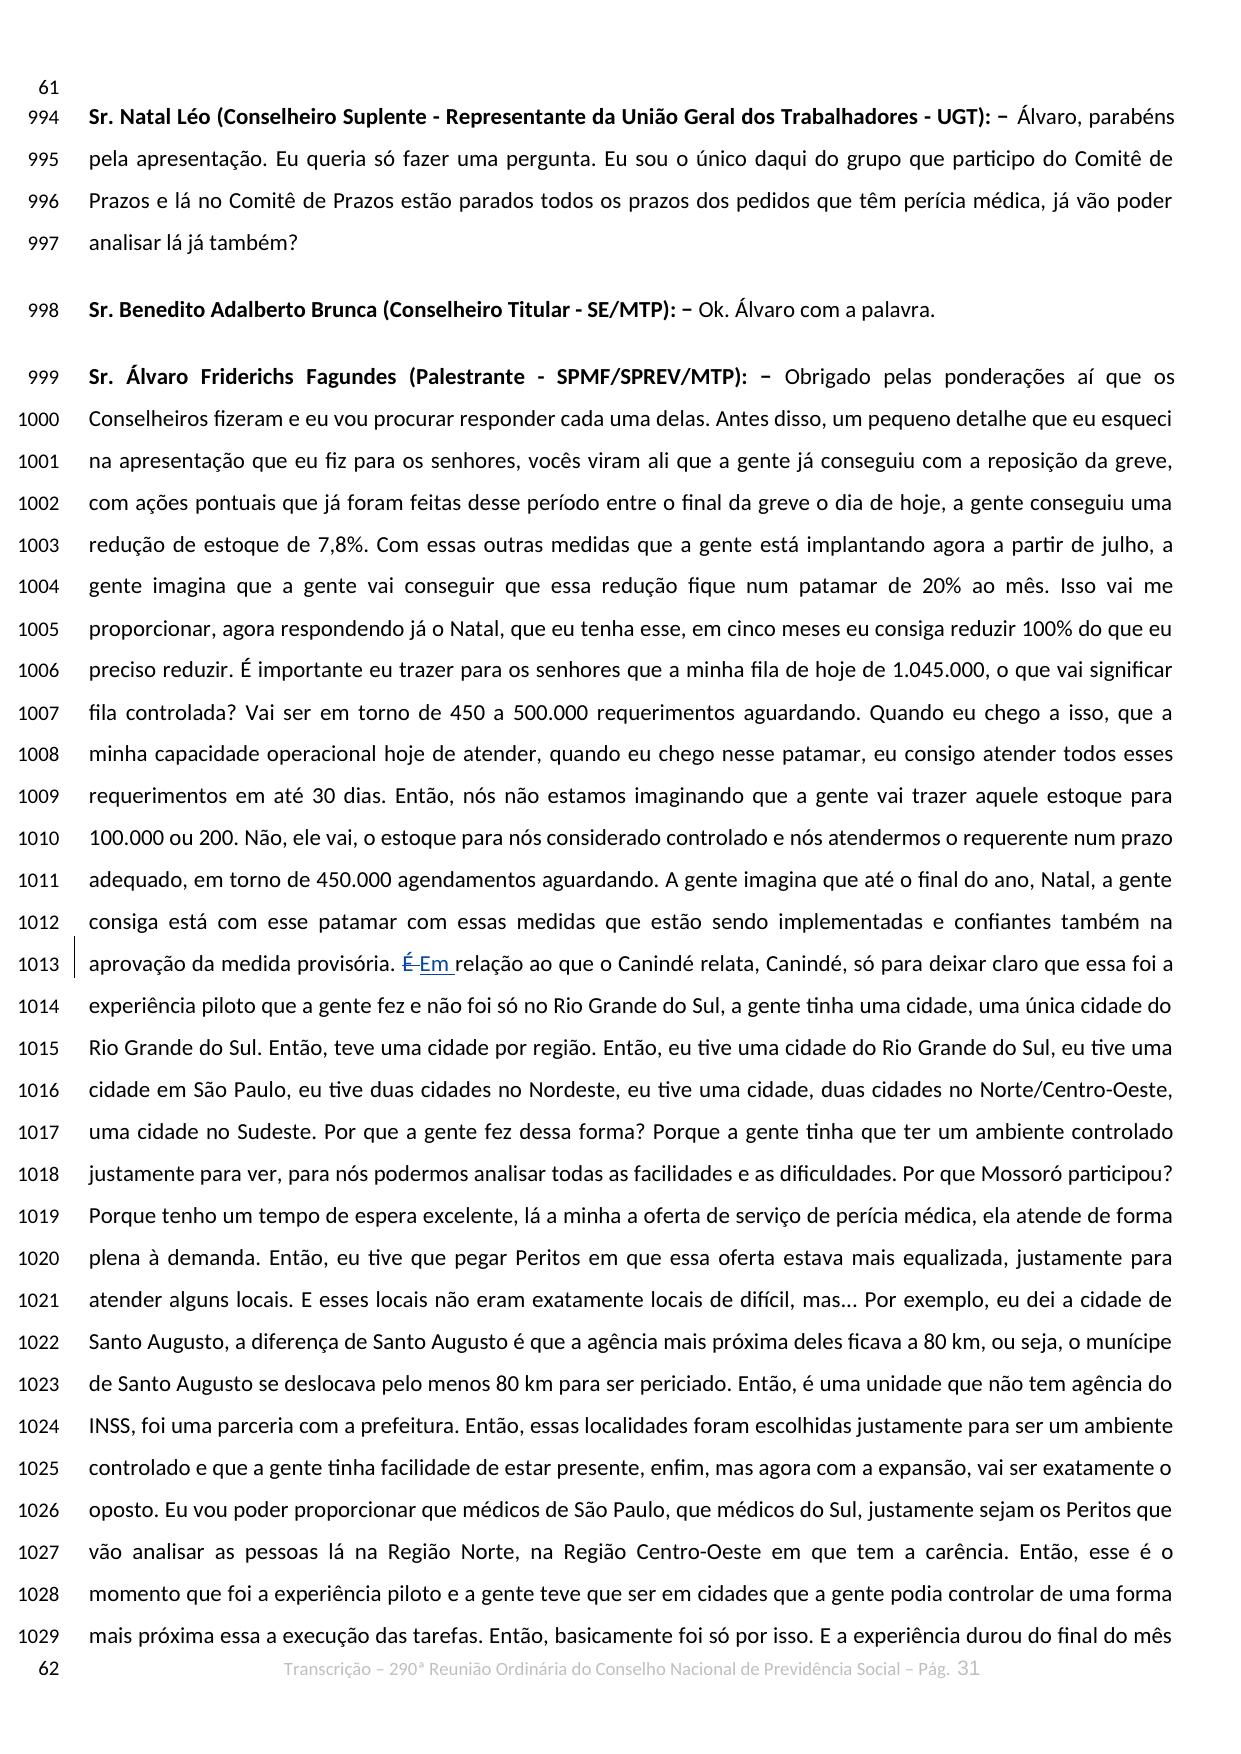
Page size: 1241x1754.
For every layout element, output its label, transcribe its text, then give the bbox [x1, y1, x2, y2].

text Sr. Benedito Adalberto Brunca (Conselheiro Titular - SE/MTP): − Ok. Álvaro com a palavra. [89, 295, 1175, 323]
text Sr. Natal Léo (Conselheiro Suplente - Representante da União Geral dos Trabalhadores - UGT): − Álvaro, parabéns pela apresentação. Eu queria só fazer uma pergunta. Eu sou o único daqui do grupo que participo do Comitê de Prazos e lá no Comitê de Prazos estão parados todos os prazos dos pedidos que têm perícia médica, já vão poder analisar lá já também? [89, 102, 1175, 256]
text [89, 362, 1175, 1649]
